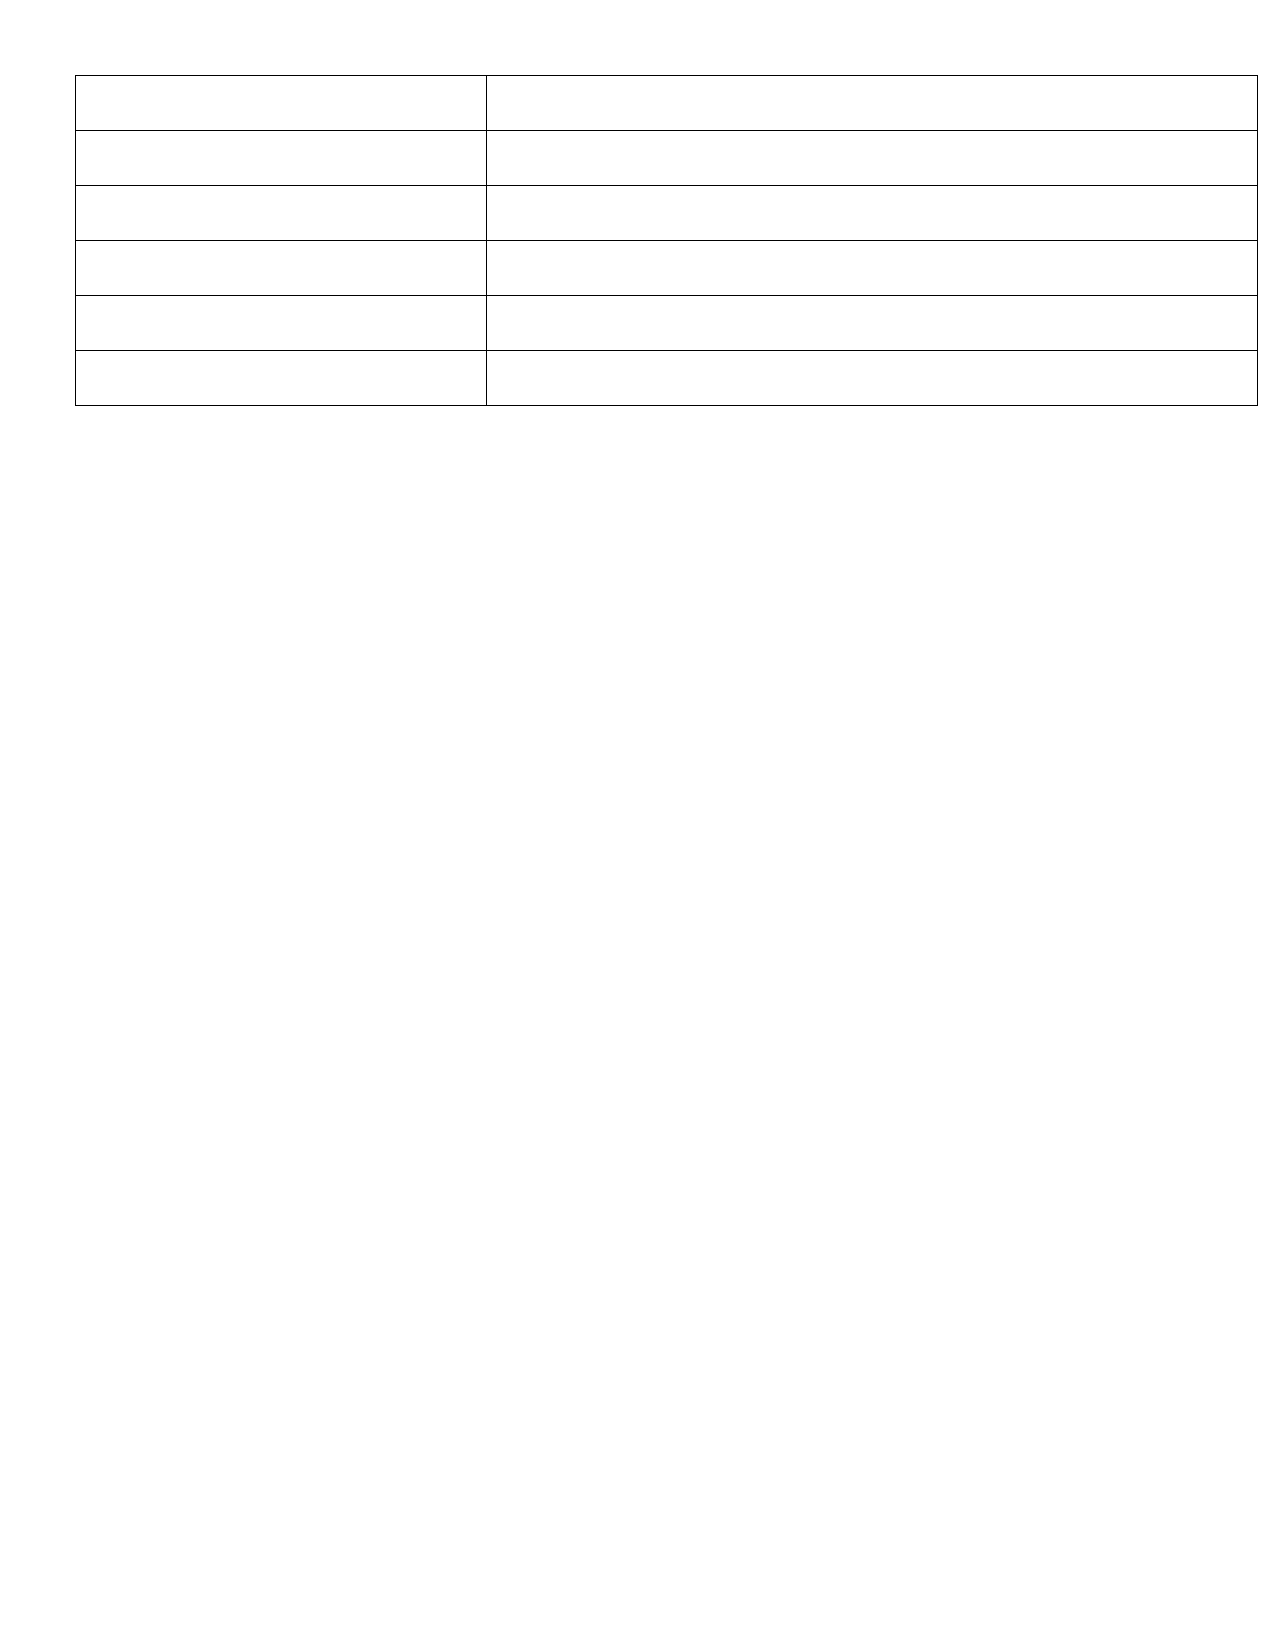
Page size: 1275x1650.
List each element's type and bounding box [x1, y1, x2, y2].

table_cell [76, 351, 486, 405]
table_cell [76, 186, 486, 240]
table_cell [76, 131, 486, 185]
table_cell [487, 296, 1257, 350]
table_cell [487, 131, 1257, 185]
table_cell [487, 76, 1257, 130]
table_cell [76, 296, 486, 350]
table_cell [487, 186, 1257, 240]
table_cell [487, 241, 1257, 295]
table_cell [487, 351, 1257, 405]
table_cell [76, 76, 486, 130]
table_cell [76, 241, 486, 295]
